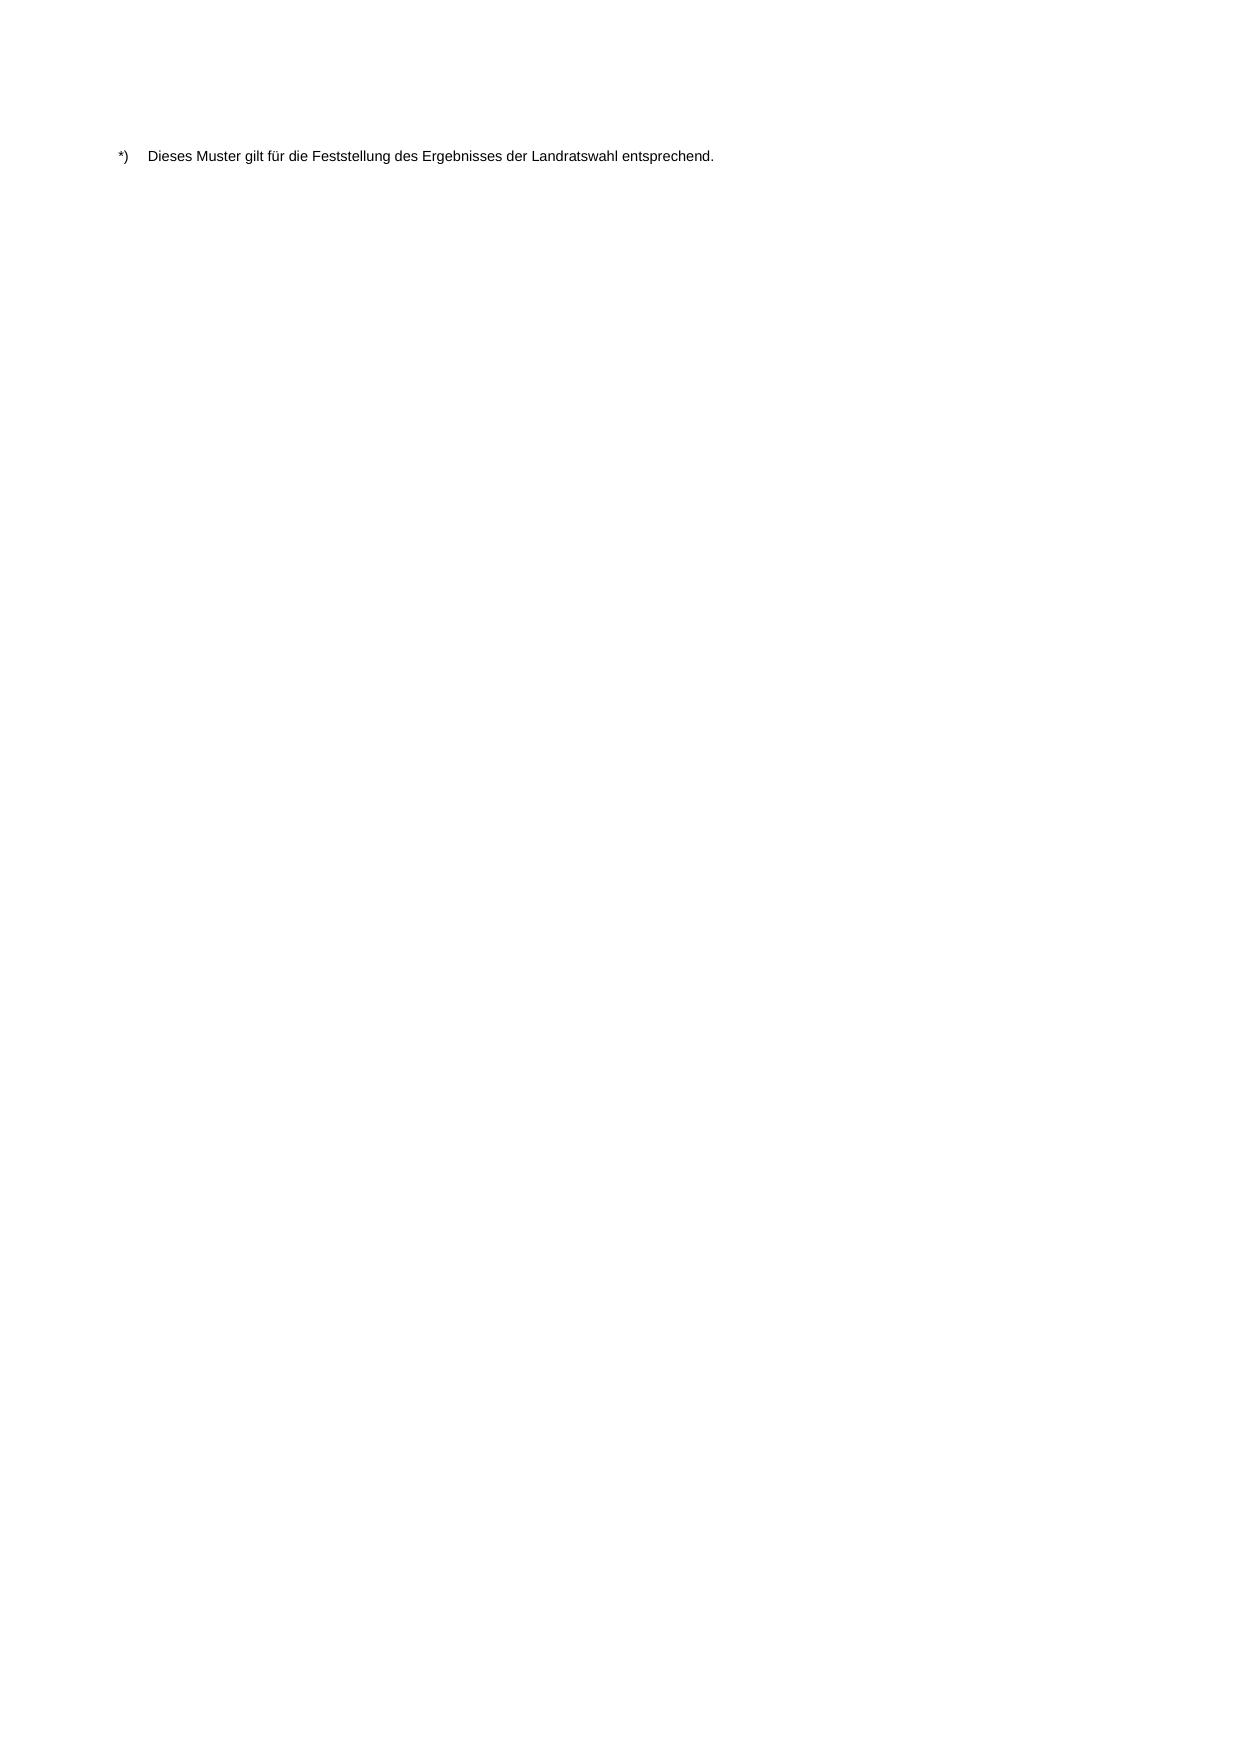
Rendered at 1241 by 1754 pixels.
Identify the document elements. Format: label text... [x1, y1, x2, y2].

text *) Dieses Muster gilt für die Feststellung des Ergebnisses der Landratswahl entsprechend. [118, 148, 1122, 164]
